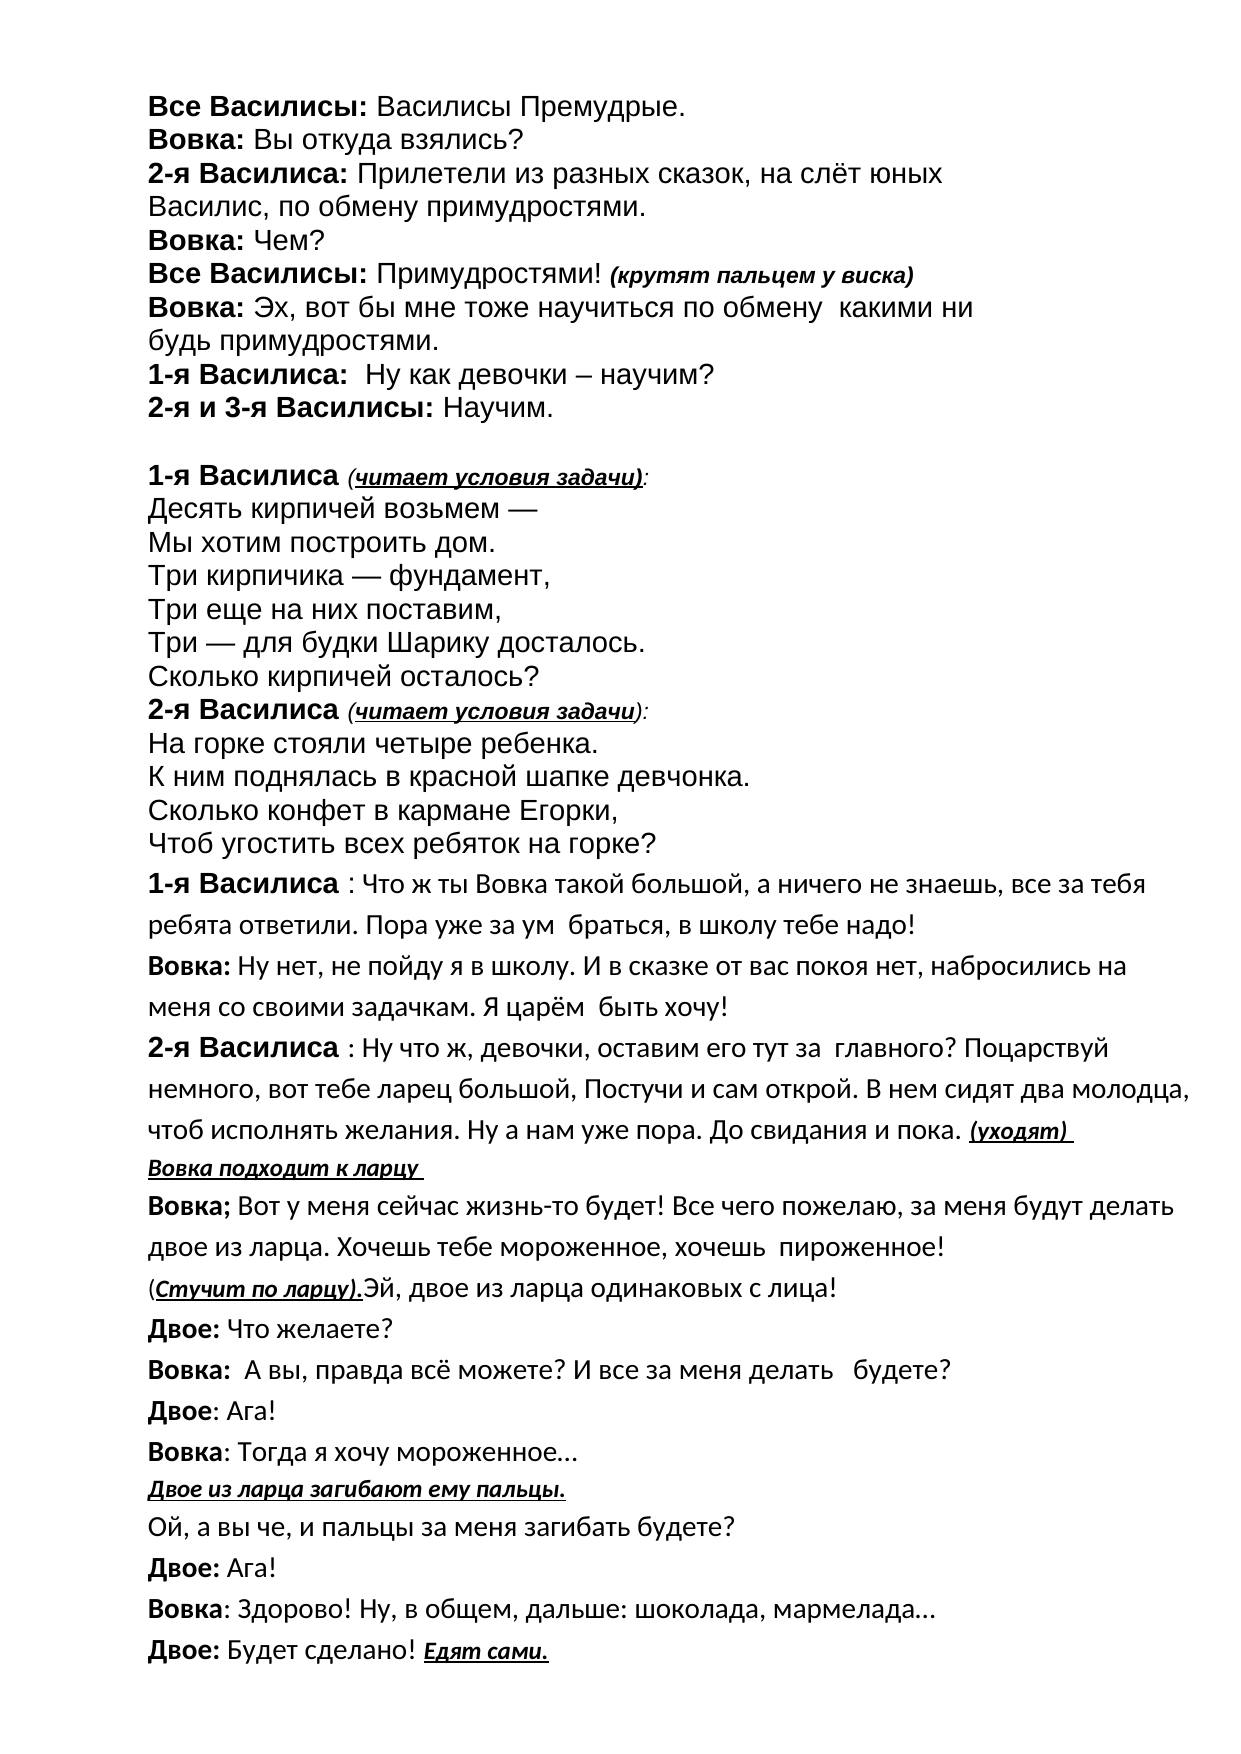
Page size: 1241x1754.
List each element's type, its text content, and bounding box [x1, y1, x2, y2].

text Все Василисы: Примудростями! (крутят пальцем у виска) [148, 256, 1196, 290]
text Вовка подходит к ларцу [148, 1152, 1196, 1182]
text Вовка: Тогда я хочу мороженное… [148, 1433, 1196, 1468]
text 2-я Василиса : Ну что ж, девочки, оставим его тут за главного? Поцарствуй немного, вот тебе ларец большой, Постучи и сам открой. В нем сидят два молодца, чтоб исполнять желания. Ну а нам уже пора. До свидания и пока. (уходят) [148, 1029, 1196, 1147]
text Мы хотим построить дом. [148, 525, 1196, 558]
text Десять кирпичей возьмем — [148, 491, 1196, 525]
text 2-я и 3-я Василисы: Научим. [148, 391, 1196, 424]
text К ним поднялась в красной шапке девчонка. [148, 759, 1196, 793]
text будь примудростями. [148, 323, 1196, 357]
text Вовка: Здорово! Ну, в общем, дальше: шоколада, мармелада… [148, 1590, 1196, 1626]
text Вовка: Вы откуда взялись? [148, 122, 1196, 156]
text Три кирпичика — фундамент, [148, 558, 1196, 592]
text Вовка; Вот у меня сейчас жизнь-то будет! Все чего пожелаю, за меня будут делать [148, 1187, 1196, 1223]
text Ой, а вы че, и пальцы за меня загибать будете? [148, 1508, 1196, 1544]
text 2-я Василиса: Прилетели из разных сказок, на слёт юных [148, 156, 1196, 189]
text Двое из ларца загибают ему пальцы. [148, 1473, 1196, 1504]
text На горке стояли четыре ребенка. [148, 726, 1196, 759]
text Василис, по обмену примудростями. [148, 189, 1196, 223]
text Двое: Ага! [148, 1549, 1196, 1585]
text Вовка: Ну нет, не пойду я в школу. И в сказке от вас покоя нет, набросились на меня со своими задачкам. Я царём быть хочу! [148, 947, 1196, 1024]
text Двое: Ага! [148, 1392, 1196, 1427]
text 1-я Василиса: Ну как девочки – научим? [148, 357, 1196, 391]
text Вовка: Чем? [148, 223, 1196, 256]
text 2-я Василиса (читает условия задачи): [148, 692, 1196, 726]
text Вовка: А вы, правда всё можете? И все за меня делать будете? [148, 1351, 1196, 1386]
text Вовка: Эх, вот бы мне тоже научиться по обмену какими ни [148, 290, 1196, 323]
text Двое: Что желаете? [148, 1310, 1196, 1345]
text (Стучит по ларцу).Эй, двое из ларца одинаковых с лица! [148, 1269, 1196, 1304]
text Все Василисы: Василисы Премудрые. [148, 89, 1196, 122]
text двое из ларца. Хочешь тебе мороженное, хочешь пироженное! [148, 1228, 1196, 1263]
text 1-я Василиса : Что ж ты Вовка такой большой, а ничего не знаешь, все за тебя ребята ответили. Пора уже за ум браться, в школу тебе надо! [148, 865, 1196, 942]
text Сколько кирпичей осталось? [148, 659, 1196, 692]
text Три — для будки Шарику досталось. [148, 625, 1196, 659]
text Чтоб угостить всех ребяток на горке? [148, 827, 1196, 860]
text Двое: Будет сделано! Едят сами. [148, 1631, 1196, 1667]
text Сколько конфет в кармане Егорки, [148, 793, 1196, 827]
text Три еще на них поставим, [148, 592, 1196, 625]
text 1-я Василиса (читает условия задачи): [148, 458, 1196, 491]
